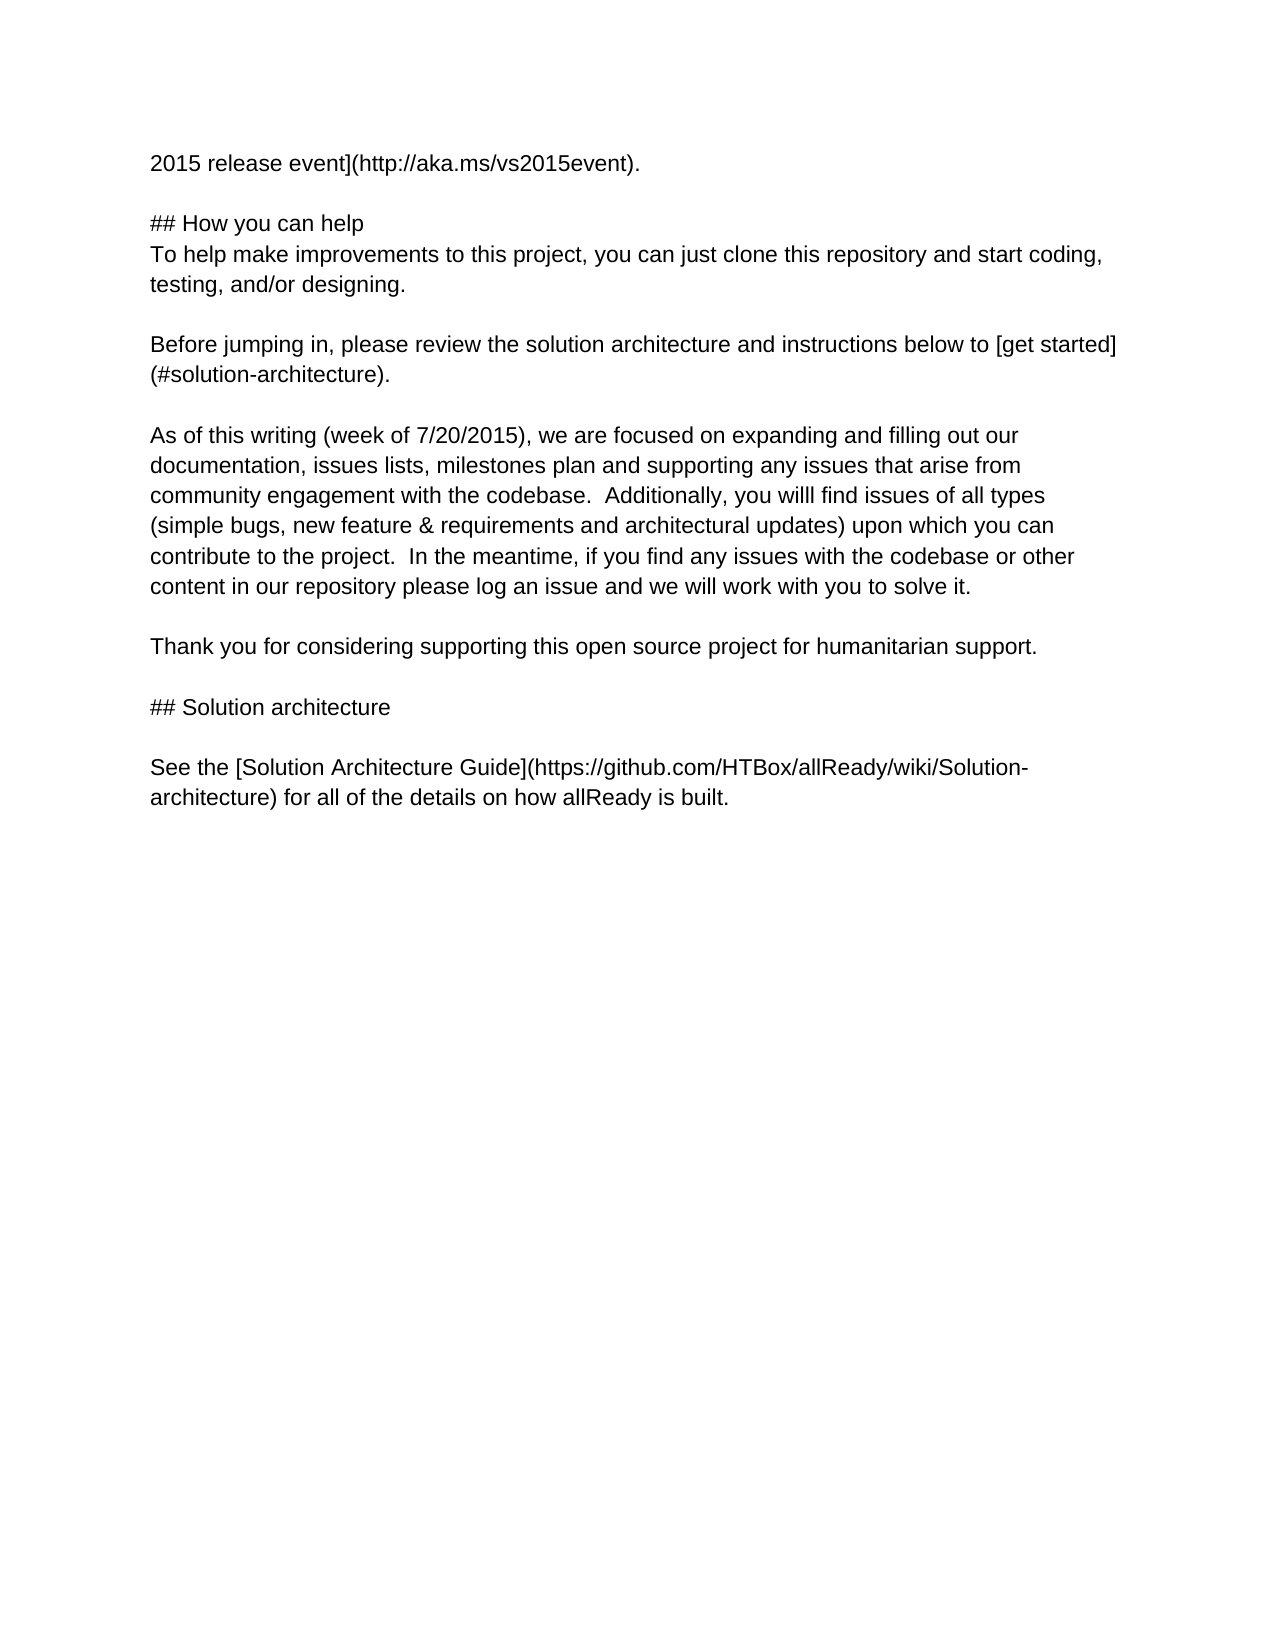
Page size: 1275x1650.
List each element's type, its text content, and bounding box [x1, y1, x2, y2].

text See the [Solution Architecture Guide](https://github.com/HTBox/allReady/wiki/Solution-architecture) for all of the details on how allReady is built. [150, 754, 1125, 811]
text As of this writing (week of 7/20/2015), we are focused on expanding and filling out our documentation, issues lists, milestones plan and supporting any issues that arise from community engagement with the codebase. Additionally, you willl find issues of all types (simple bugs, new feature & requirements and architectural updates) upon which you can contribute to the project. In the meantime, if you find any issues with the codebase or other content in our repository please log an issue and we will work with you to solve it. [150, 422, 1125, 599]
text ## Solution architecture [150, 694, 1125, 720]
text Before jumping in, please review the solution architecture and instructions below to [get started](#solution-architecture). [150, 331, 1125, 388]
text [150, 150, 1125, 176]
text ## How you can help [150, 210, 1125, 237]
text To help make improvements to this project, you can just clone this repository and start coding, testing, and/or designing. [150, 241, 1125, 297]
text Thank you for considering supporting this open source project for humanitarian support. [150, 633, 1125, 660]
